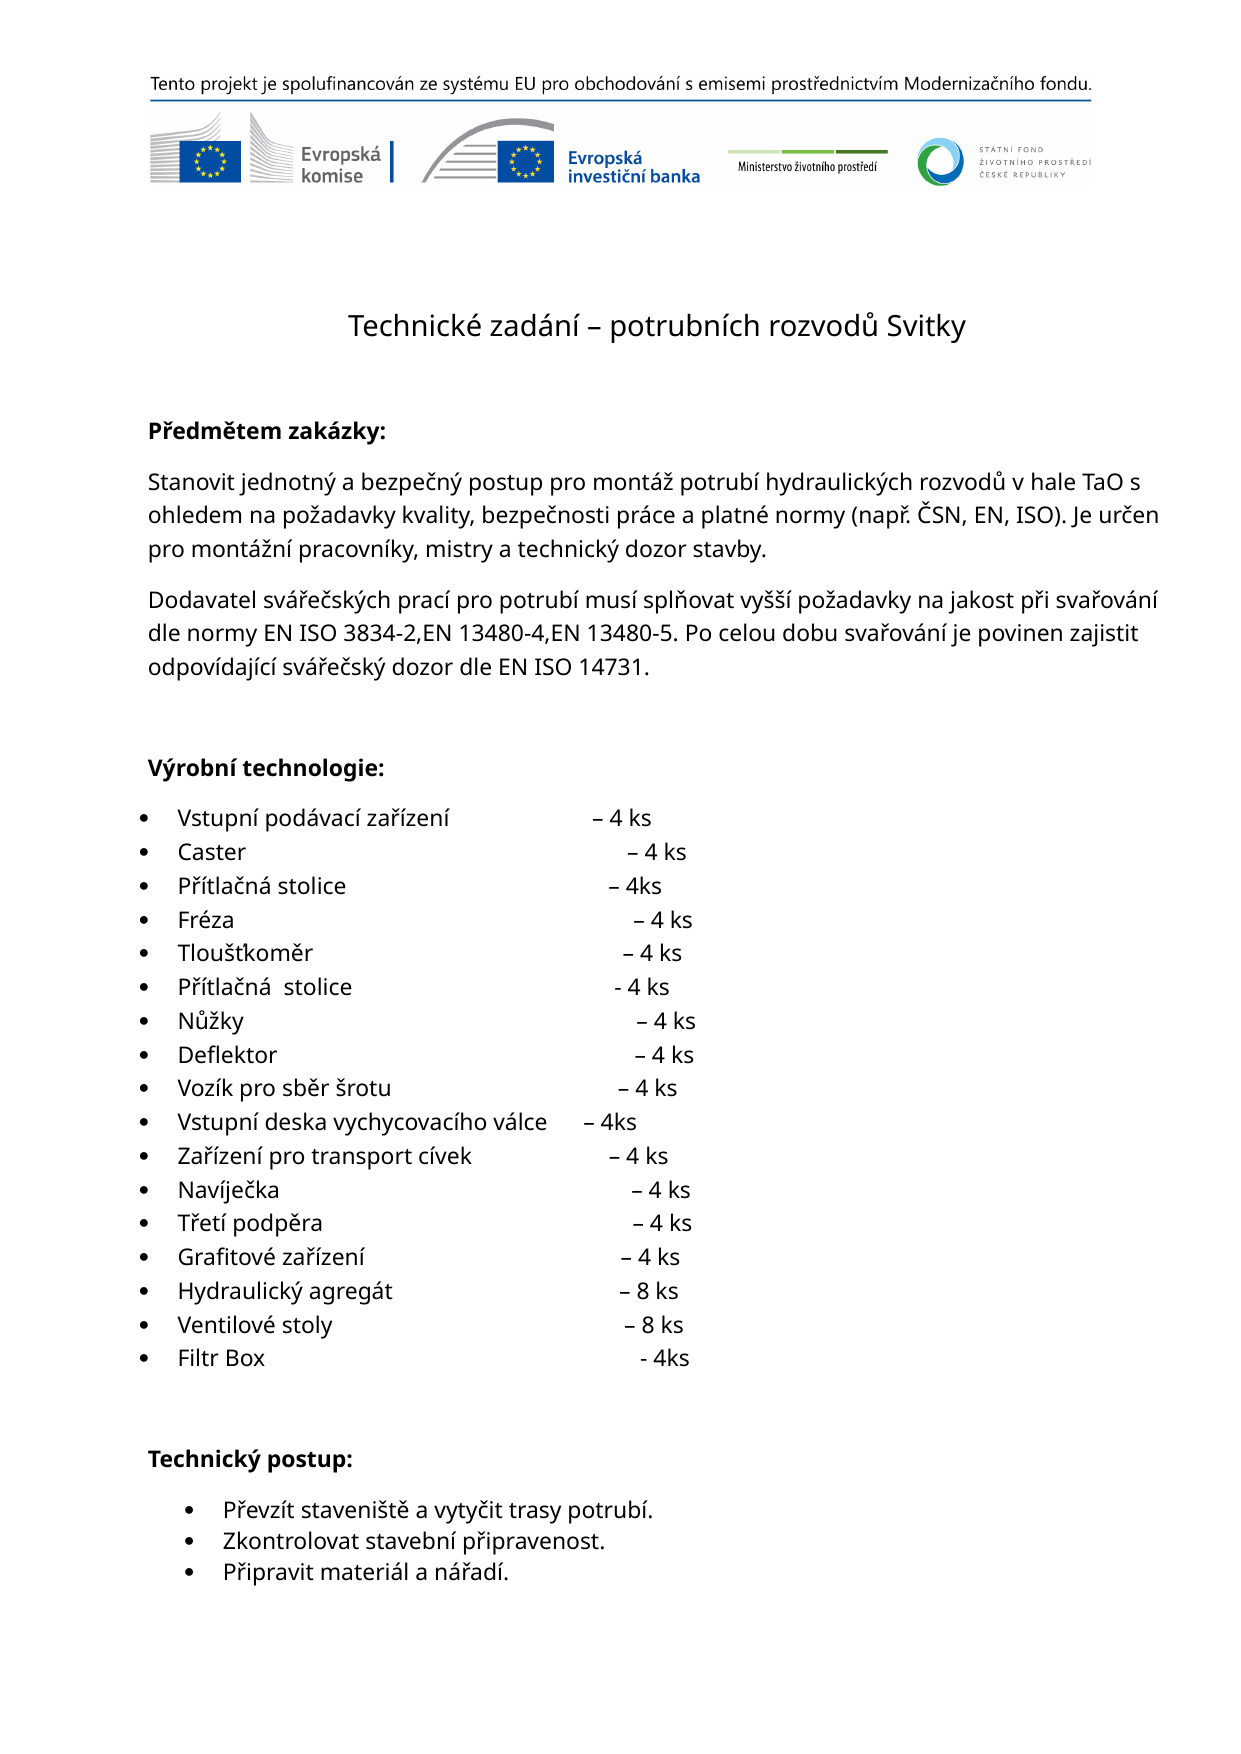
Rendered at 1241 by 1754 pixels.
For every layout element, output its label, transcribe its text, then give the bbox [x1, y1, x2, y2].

list Zkontrolovat stavební připravenost. [185, 1525, 1167, 1556]
list Zařízení pro transport cívek – 4 ks [140, 1140, 1167, 1171]
list Přítlačná stolice – 4ks [140, 870, 1167, 901]
list Filtr Box - 4ks [140, 1342, 1167, 1374]
list Připravit materiál a nářadí. [185, 1556, 1167, 1587]
list Převzít staveniště a vytyčit trasy potrubí. [185, 1494, 1167, 1525]
text Dodavatel svářečských prací pro potrubí musí splňovat vyšší požadavky na jakost při svařování dle normy EN ISO 3834-2,EN 13480-4,EN 13480-5. Po celou dobu svařování je povinen zajistit odpovídající svářečský dozor dle EN ISO 14731. [148, 584, 1167, 682]
list Navíječka – 4 ks [140, 1174, 1167, 1205]
list Vstupní podávací zařízení – 4 ks [140, 802, 1167, 834]
text Předmětem zakázky: [148, 415, 1167, 447]
text Technický postup: [148, 1443, 1167, 1474]
list Hydraulický agregát – 8 ks [140, 1275, 1167, 1306]
list Fréza – 4 ks [140, 904, 1167, 935]
list Grafitové zařízení – 4 ks [140, 1241, 1167, 1272]
text Technické zadání – potrubních rozvodů Svitky [148, 305, 1167, 345]
list Vozík pro sběr šrotu – 4 ks [140, 1072, 1167, 1104]
picture [147, 73, 1093, 187]
list Caster – 4 ks [140, 836, 1167, 867]
list Tloušťkoměr – 4 ks [140, 937, 1167, 969]
list Třetí podpěra – 4 ks [140, 1207, 1167, 1239]
list Přítlačná stolice - 4 ks [140, 971, 1167, 1002]
text Stanovit jednotný a bezpečný postup pro montáž potrubí hydraulických rozvodů v hale TaO s ohledem na požadavky kvality, bezpečnosti práce a platné normy (např. ČSN, EN, ISO). Je určen pro montážní pracovníky, mistry a technický dozor stavby. [148, 466, 1167, 564]
list Ventilové stoly – 8 ks [140, 1309, 1167, 1340]
text Výrobní technologie: [148, 752, 1167, 783]
list Vstupní deska vychycovacího válce – 4ks [140, 1106, 1167, 1137]
list Nůžky – 4 ks [140, 1005, 1167, 1036]
list Deflektor – 4 ks [140, 1039, 1167, 1070]
